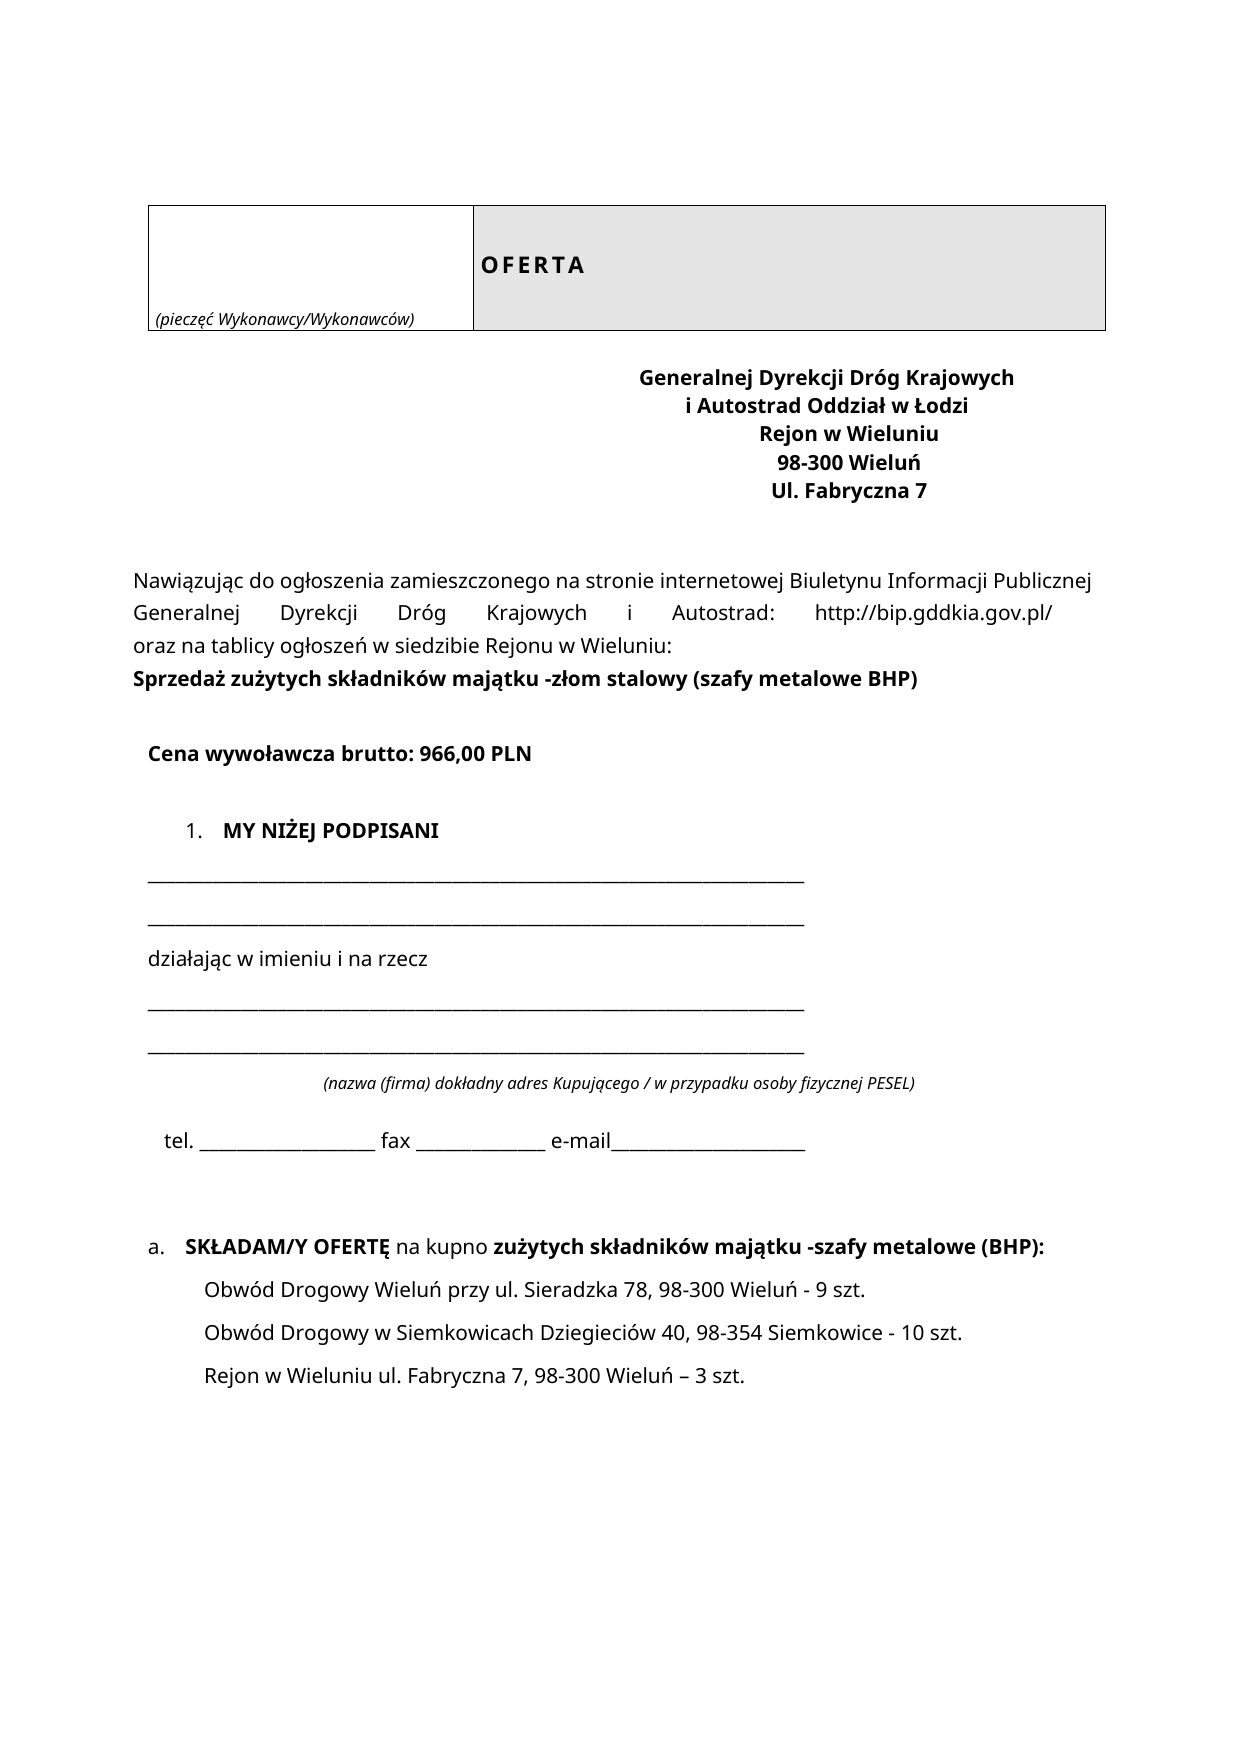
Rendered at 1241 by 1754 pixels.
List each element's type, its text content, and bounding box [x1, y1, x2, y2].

text Obwód Drogowy w Siemkowicach Dziegieciów 40, 98-354 Siemkowice - 10 szt. [204, 1318, 1093, 1346]
text _______________________________________________________________________ [148, 986, 1093, 1015]
text 98-300 Wieluń [561, 448, 1137, 476]
text Cena wywoławcza brutto: 966,00 PLN [148, 739, 1093, 768]
text i Autostrad Oddział w Łodzi [561, 391, 1093, 419]
list Nawiązując do ogłoszenia zamieszczonego na stronie internetowej Biuletynu Informacji Publicznej Generalnej Dyrekcji Dróg Krajowych i Autostrad: http://bip.gddkia.gov.pl/ oraz na tablicy ogłoszeń w siedzibie Rejonu w Wieluniu: [133, 566, 1093, 659]
text Rejon w Wieluniu ul. Fabryczna 7, 98-300 Wieluń – 3 szt. [204, 1361, 1093, 1389]
list MY NIŻEJ PODPISANI [185, 816, 1093, 844]
table_header (pieczęć Wykonawcy/Wykonawców) [149, 206, 473, 330]
text tel. ___________________ fax ______________ e-mail_____________________ [148, 1118, 1093, 1156]
list Sprzedaż zużytych składników majątku -złom stalowy (szafy metalowe BHP) [133, 664, 1093, 692]
text Rejon w Wieluniu [561, 419, 1137, 448]
text _______________________________________________________________________ [148, 901, 1093, 929]
text działając w imieniu i na rzecz [148, 944, 1093, 972]
text Obwód Drogowy Wieluń przy ul. Sieradzka 78, 98-300 Wieluń - 9 szt. [204, 1275, 1093, 1303]
text _______________________________________________________________________ [148, 858, 1093, 887]
text Ul. Fabryczna 7 [561, 476, 1137, 505]
list SKŁADAM/Y OFERTĘ na kupno zużytych składników majątku -szafy metalowe (BHP): [148, 1232, 1093, 1261]
text (nazwa (firma) dokładny adres Kupującego / w przypadku osoby fizycznej PESEL) [148, 1072, 1093, 1094]
text _______________________________________________________________________ [148, 1029, 1093, 1057]
table_header OFERTA [474, 206, 1105, 330]
text Generalnej Dyrekcji Dróg Krajowych [561, 363, 1093, 391]
